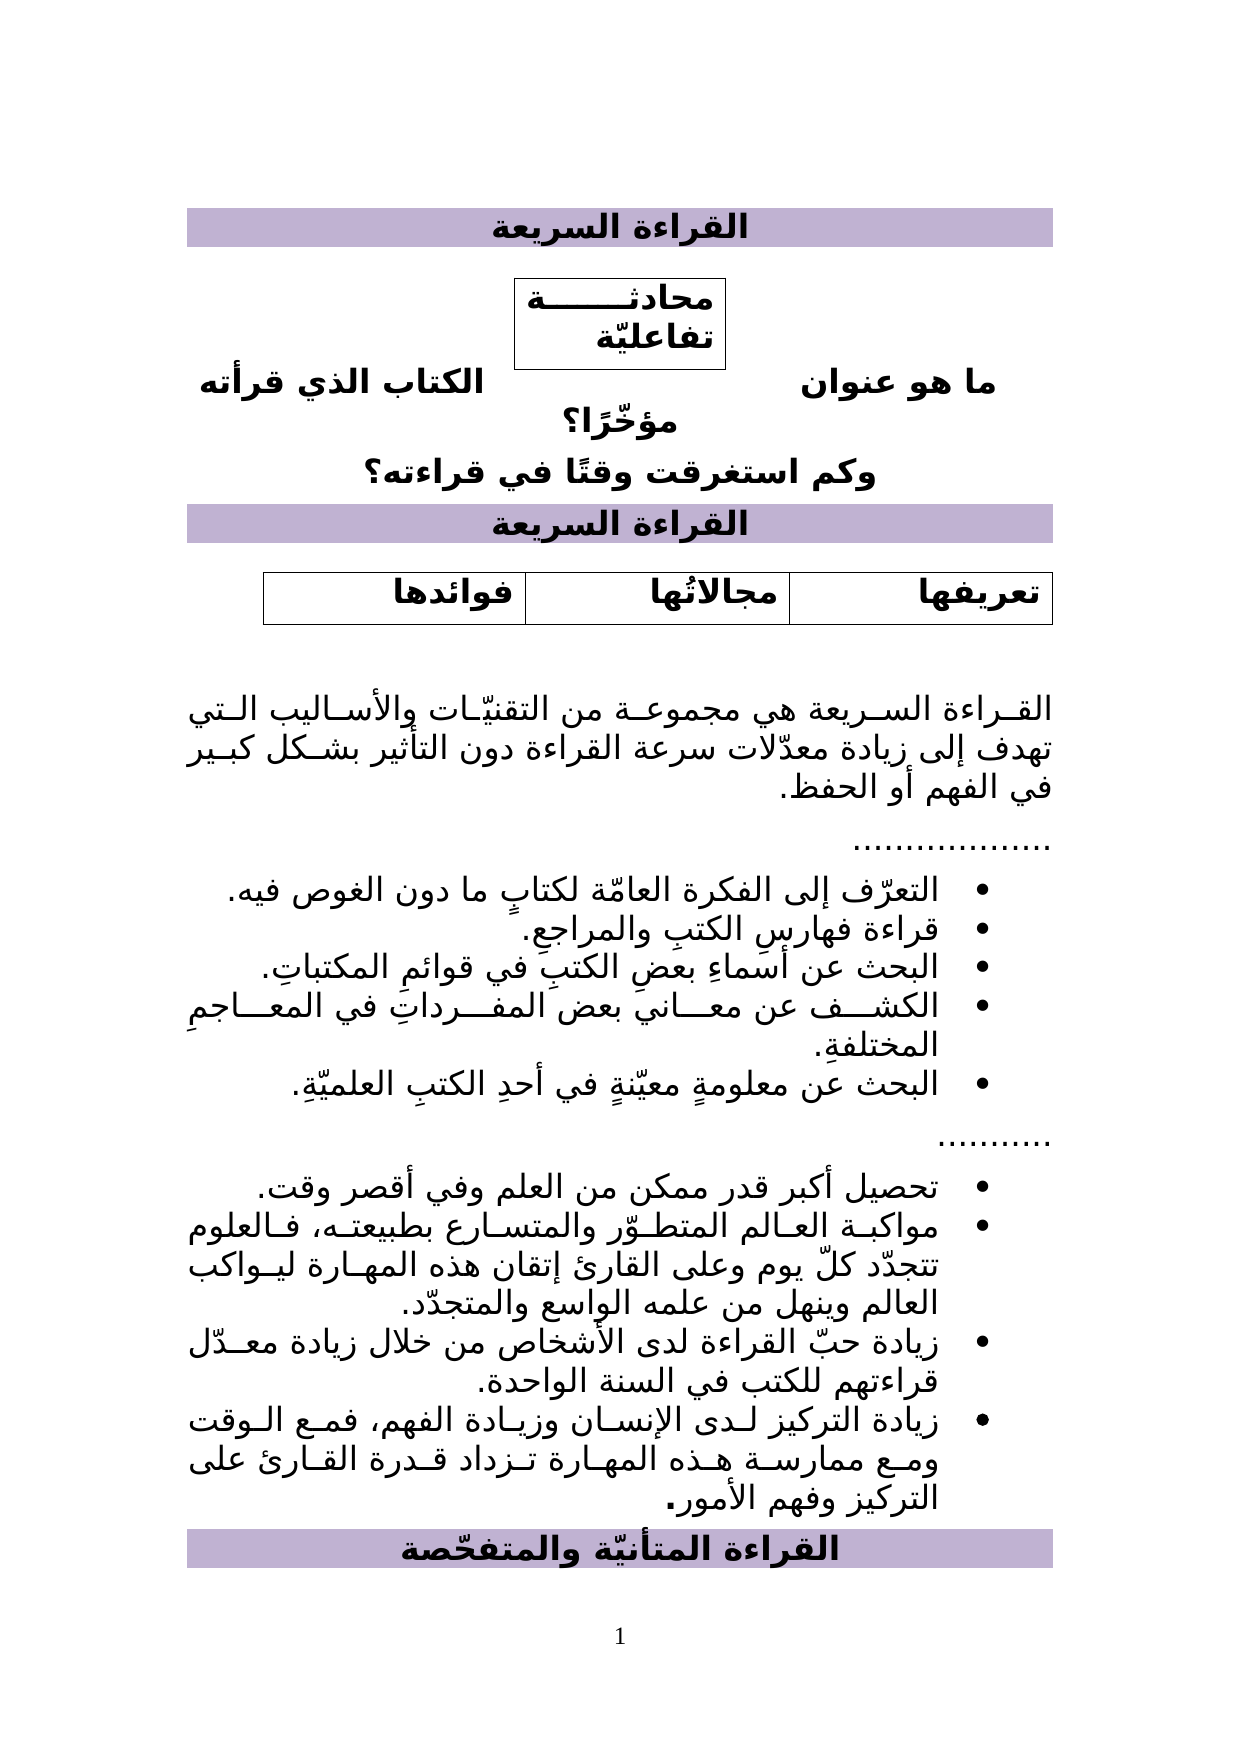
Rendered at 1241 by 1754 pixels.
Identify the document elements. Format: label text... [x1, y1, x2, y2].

subtitle القراءة السريعة [187, 504, 1053, 543]
table_header فوائدها [264, 573, 525, 624]
subtitle القراءة المتأنيّة والمتفحّصة [187, 1529, 1053, 1568]
subtitle القراءة السريعة [187, 208, 1053, 247]
list تحصيل أكبر قدر ممكن من العلم وفي أقصر وقت. [187, 1167, 977, 1206]
list التعرّف إلى الفكرة العامّة لكتابٍ ما دون الغوص فيه. [187, 870, 977, 909]
list قراءة فهارسِ الكتبِ والمراجعِ. [187, 909, 977, 948]
table_header تعريفها [790, 573, 1052, 624]
text وكم استغرقت وقتًا في قراءته؟ [187, 453, 1053, 492]
list البحث عن معلومةٍ معيّنةٍ في أحدِ الكتبِ العلميّةِ. [187, 1064, 977, 1103]
list البحث عن أسماءِ بعضِ الكتبِ في قوائمِ المكتباتِ. [187, 948, 977, 987]
text القراءة السريعة هي مجموعة من التقنيّات والأساليب التي تهدف إلى زيادة معدّلات سرعة القراءة دون التأثير بشكل كبير في الفهم أو الحفظ. [187, 690, 1053, 806]
list زيادة حبّ القراءة لدى الأشخاص من خلال زيادة معدّل قراءتهم للكتب في السنة الواحدة. [187, 1323, 977, 1400]
list زيادة التركيز لدى الإنسان وزيادة الفهم، فمع الوقت ومع ممارسة هذه المهارة تزداد قدرة القارئ على التركيز وفهم الأمور. [187, 1400, 977, 1517]
list مواكبة العالم المتطوّر والمتسارع بطبيعته، فالعلوم تتجدّد كلّ يوم وعلى القارئ إتقان هذه المهارة ليواكب العالم وينهل من علمه الواسع والمتجدّد. [187, 1206, 977, 1323]
text ........... [187, 1116, 1053, 1155]
table_header مجالاتُها [526, 573, 789, 624]
text ................... [187, 819, 1053, 858]
table_header محادثة تفاعليّة [515, 279, 725, 369]
list الكشف عن معاني بعض المفرداتِ في المعاجمِ المختلفةِ. [187, 987, 977, 1064]
text ما هو عنوان الكتاب الذي قرأته مؤخّرًا؟ [187, 363, 1053, 440]
